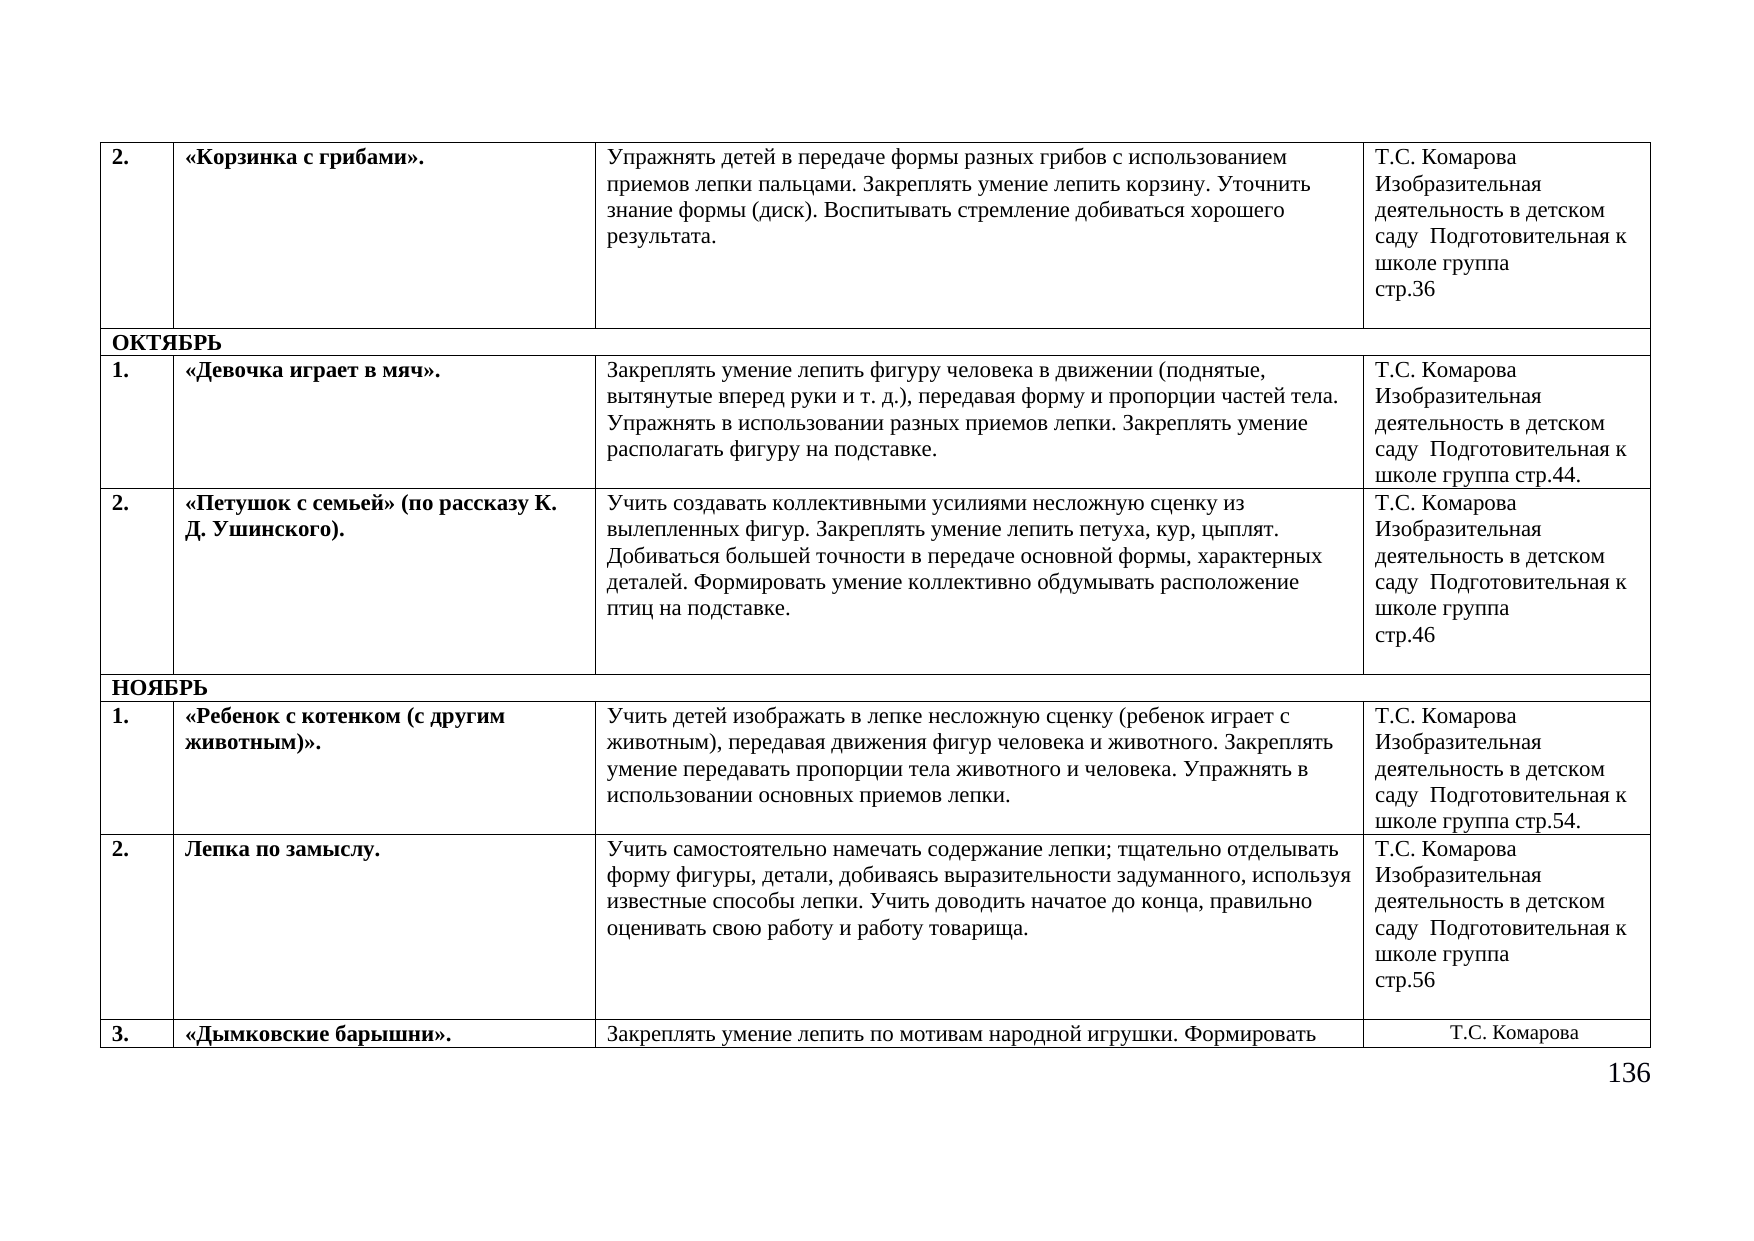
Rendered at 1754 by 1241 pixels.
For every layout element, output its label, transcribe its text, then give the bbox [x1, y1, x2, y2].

table_cell 3. [101, 1020, 173, 1047]
table_cell Упражнять детей в передаче формы разных грибов с использованием приемов лепки пальцами. Закреплять умение лепить корзину. Уточнить знание формы (диск). Воспитывать стремление добиваться хорошего результата. [596, 143, 1363, 328]
table_cell Закреплять умение лепить фигуру человека в движении (поднятые, вытянутые вперед руки и т. д.), передавая форму и пропорции частей тела. Упражнять в использовании разных приемов лепки. Закреплять умение располагать фигуру на подставке. [596, 356, 1363, 488]
table_cell Т.С. Комарова Изобразительная деятельность в детском саду Подготовительная к школе группа стр.46 [1364, 489, 1650, 673]
table_cell НОЯБРЬ [101, 675, 1650, 701]
table_cell 2. [101, 143, 173, 328]
table_cell «Корзинка с грибами». [174, 143, 595, 328]
table_cell 2. [101, 835, 173, 1019]
table_cell «Петушок с семьей» (по рассказу К. Д. Ушинского). [174, 489, 595, 673]
table_cell Учить создавать коллективными усилиями несложную сценку из вылепленных фигур. Закреплять умение лепить петуха, кур, цыплят. Добиваться большей точности в передаче основной формы, характерных деталей. Формировать умение коллективно обдумывать расположение птиц на подставке. [596, 489, 1363, 673]
table_cell Т.С. Комарова Изобразительная деятельность в детском саду Подготовительная к школе группа стр.44. [1364, 356, 1650, 488]
table_cell Учить самостоятельно намечать содержание лепки; тщательно отделывать форму фигуры, детали, добиваясь выразительности задуманного, используя известные способы лепки. Учить доводить начатое до конца, правильно оценивать свою работу и работу товарища. [596, 835, 1363, 1019]
table_cell 1. [101, 356, 173, 488]
table_cell «Ребенок с котенком (с другим животным)». [174, 702, 595, 834]
table_cell ОКТЯБРЬ [101, 329, 1650, 355]
table_cell «Девочка играет в мяч». [174, 356, 595, 488]
table_cell 2. [101, 489, 173, 673]
table_cell Т.С. Комарова Изобразительная деятельность в детском саду Подготовительная к школе группа стр.56 [1364, 835, 1650, 1019]
table_cell Т.С. Комарова Изобразительная деятельность в детском саду Подготовительная к школе группа стр.36 [1364, 143, 1650, 328]
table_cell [174, 1020, 595, 1047]
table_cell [596, 1020, 1363, 1047]
table_cell 1. [101, 702, 173, 834]
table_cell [1364, 1020, 1650, 1047]
table_cell Учить детей изображать в лепке несложную сценку (ребенок играет с животным), передавая движения фигур человека и животного. Закреплять умение передавать пропорции тела животного и человека. Упражнять в использовании основных приемов лепки. [596, 702, 1363, 834]
table_cell Лепка по замыслу. [174, 835, 595, 1019]
table_cell Т.С. Комарова Изобразительная деятельность в детском саду Подготовительная к школе группа стр.54. [1364, 702, 1650, 834]
